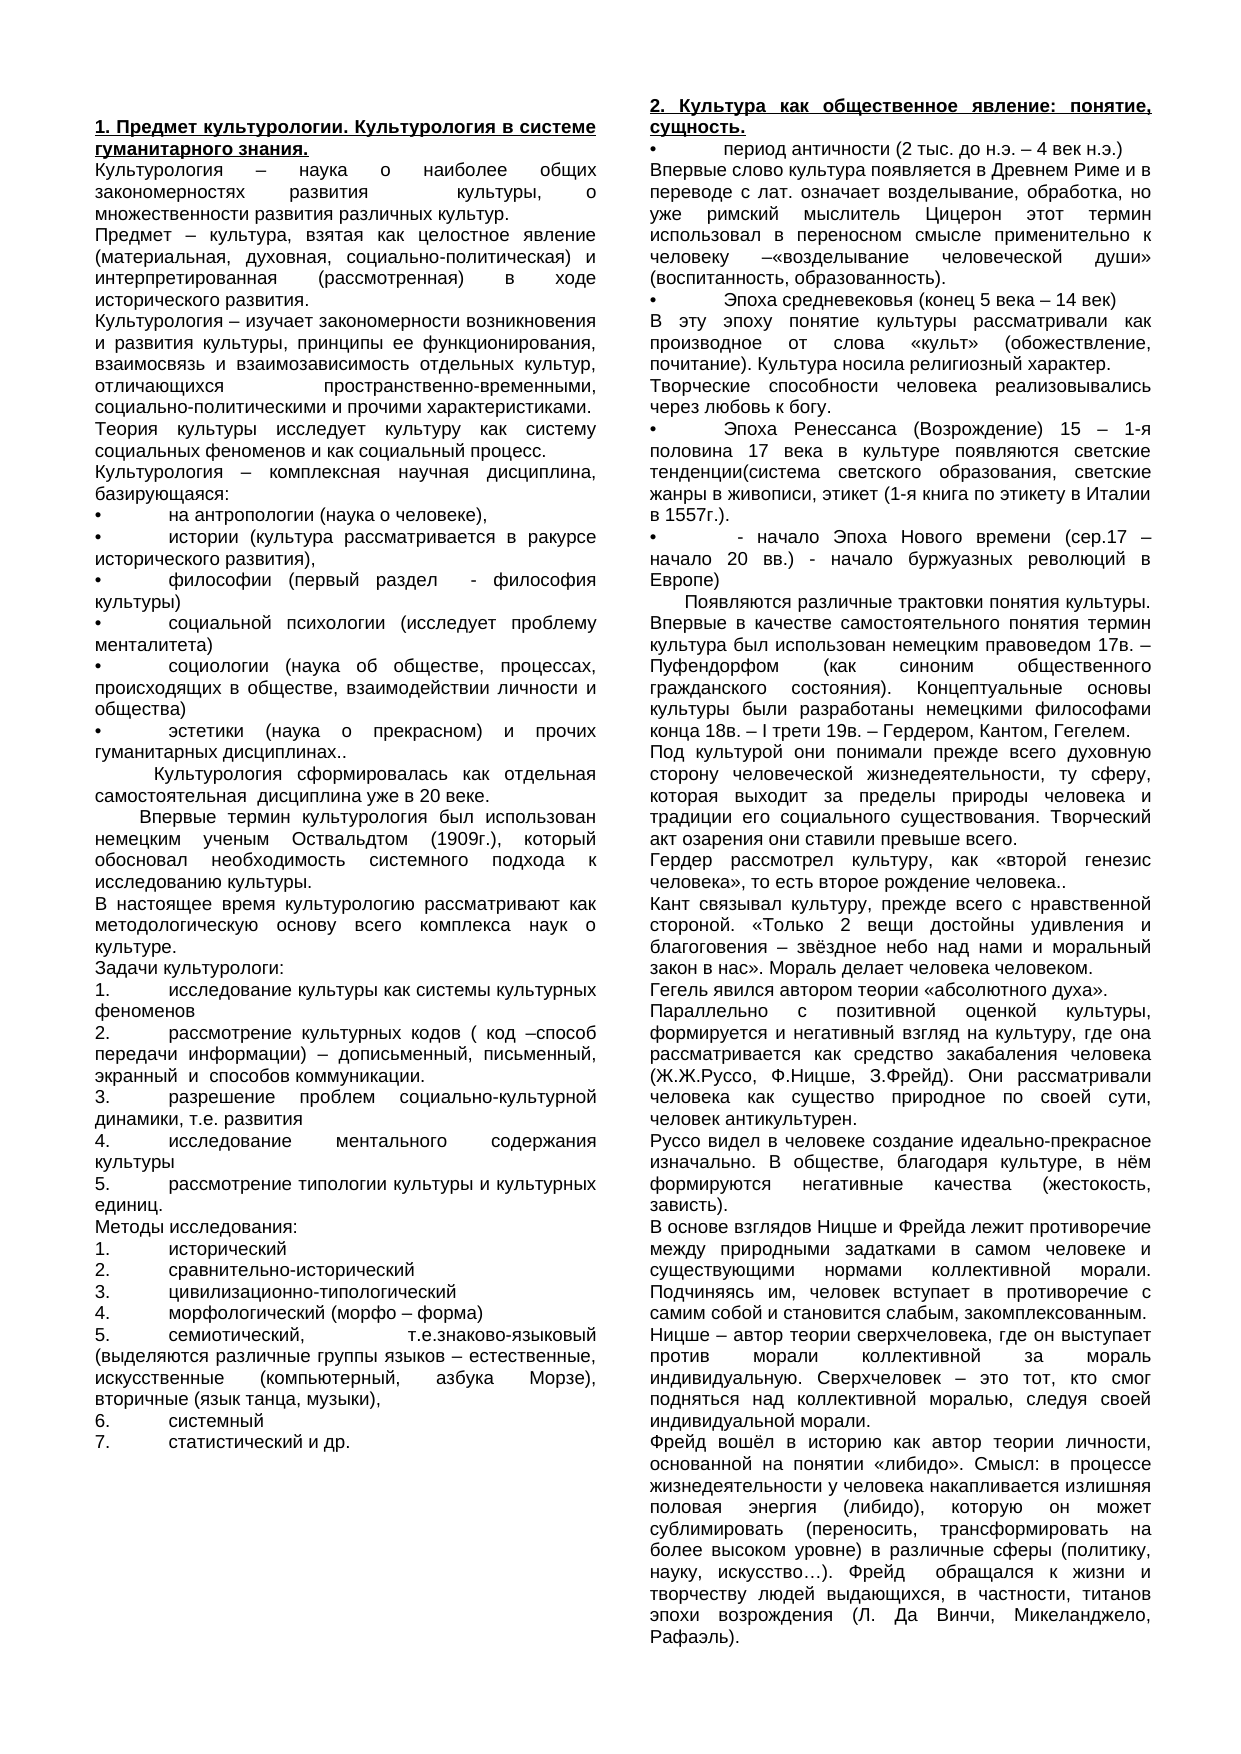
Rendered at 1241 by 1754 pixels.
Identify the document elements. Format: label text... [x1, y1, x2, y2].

text Руссо видел в человеке создание идеально-прекрасное изначально. В обществе, благодаря культуре, в нём формируются негативные качества (жестокость, зависть). [649, 1129, 1152, 1216]
text • Эпоха Ренессанса (Возрождение) 15 – 1-я половина 17 века в культуре появляются светские тенденции(система светского образования, светские жанры в живописи, этикет (1-я книга по этикету в Италии в 1557г.). [649, 418, 1152, 526]
text Кант связывал культуру, прежде всего с нравственной стороной. «Только 2 вещи достойны удивления и благоговения – звёздное небо над нами и моральный закон в нас». Мораль делает человека человеком. [649, 892, 1152, 978]
text • на антропологии (наука о человеке), [94, 504, 596, 526]
text В основе взглядов Ницше и Фрейда лежит противоречие между природными задатками в самом человеке и существующими нормами коллективной морали. Подчиняясь им, человек вступает в противоречие с самим собой и становится слабым, закомплексованным. [649, 1216, 1152, 1323]
text 7. статистический и др. [94, 1431, 596, 1453]
text 4. исследование ментального содержания культуры [94, 1129, 596, 1173]
text Культурология сформировалась как отдельная самостоятельная дисциплина уже в 20 веке. [94, 763, 596, 806]
text • социальной психологии (исследует проблему менталитета) [94, 612, 596, 655]
text Ницше – автор теории сверхчеловека, где он выступает против морали коллективной за мораль индивидуальную. Сверхчеловек – это тот, кто смог подняться над коллективной моралью, следуя своей индивидуальной морали. [649, 1323, 1152, 1431]
text • социологии (наука об обществе, процессах, происходящих в обществе, взаимодействии личности и общества) [94, 655, 596, 720]
text В настоящее время культурологию рассматривают как методологическую основу всего комплекса наук о культуре. [94, 892, 596, 957]
text 1. Предмет культурологии. Культурология в системе гуманитарного знания. [94, 136, 596, 159]
text Появляются различные трактовки понятия культуры. Впервые в качестве самостоятельного понятия термин культура был использован немецким правоведом 17в. – Пуфендорфом (как синоним общественного гражданского состояния). Концептуальные основы культуры были разработаны немецкими философами конца 18в. – I трети 19в. – Гердером, Кантом, Гегелем. [649, 590, 1152, 741]
text Культурология – комплексная научная дисциплина, базирующаяся: [94, 461, 596, 504]
text • эстетики (наука о прекрасном) и прочих гуманитарных дисциплинах.. [94, 720, 596, 763]
text 6. системный [94, 1410, 596, 1431]
text 3. цивилизационно-типологический [94, 1280, 596, 1302]
text Впервые слово культура появляется в Древнем Риме и в переводе с лат. означает возделывание, обработка, но уже римский мыслитель Цицерон этот термин использовал в переносном смысле применительно к человеку –«возделывание человеческой души» (воспитанность, образованность). [649, 159, 1152, 288]
text Методы исследования: [94, 1216, 596, 1237]
text 2. Культура как общественное явление: понятие, сущность. [649, 114, 1152, 138]
text Задачи культурологи: [94, 957, 596, 978]
text Творческие способности человека реализовывались через любовь к богу. [649, 375, 1152, 418]
text Фрейд вошёл в историю как автор теории личности, основанной на понятии «либидо». Смысл: в процессе жизнедеятельности у человека накапливается излишняя половая энергия (либидо), которую он может сублимировать (переносить, трансформировать на более высоком уровне) в различные сферы (политику, науку, искусство…). Фрейд обращался к жизни и творчеству людей выдающихся, в частности, титанов эпохи возрождения (Л. Да Винчи, Микеланджело, Рафаэль). [649, 1431, 1152, 1647]
text • - начало Эпоха Нового времени (сер.17 – начало 20 вв.) - начало буржуазных революций в Европе) [649, 526, 1152, 590]
text Культурология – изучает закономерности возникновения и развития культуры, принципы ее функционирования, взаимосвязь и взаимозависимость отдельных культур, отличающихся пространственно-временными, социально-политическими и прочими характеристиками. [94, 310, 596, 418]
text Предмет – культура, взятая как целостное явление (материальная, духовная, социально-политическая) и интерпретированная (рассмотренная) в ходе исторического развития. [94, 224, 596, 310]
text 2. рассмотрение культурных кодов ( код –способ передачи информации) – дописьменный, письменный, экранный и способов коммуникации. [94, 1022, 596, 1086]
text • философии (первый раздел - философия культуры) [94, 569, 596, 612]
text 2. сравнительно-исторический [94, 1259, 596, 1280]
text • Эпоха средневековья (конец 5 века – 14 век) [649, 288, 1152, 310]
text Культурология – наука о наиболее общих закономерностях развития культуры, о множественности развития различных культур. [94, 159, 596, 224]
text В эту эпоху понятие культуры рассматривали как производное от слова «культ» (обожествление, почитание). Культура носила религиозный характер. [649, 310, 1152, 375]
text Параллельно с позитивной оценкой культуры, формируется и негативный взгляд на культуру, где она рассматривается как средство закабаления человека (Ж.Ж.Руссо, Ф.Ницше, З.Фрейд). Они рассматривали человека как существо природное по своей сути, человек антикультурен. [649, 1000, 1152, 1129]
text 1. Предмет культурологии. Культурология в системе гуманитарного знания. [94, 116, 596, 135]
text Впервые термин культурология был использован немецким ученым Оствальдтом (1909г.), который обосновал необходимость системного подхода к исследованию культуры. [94, 806, 596, 892]
text Под культурой они понимали прежде всего духовную сторону человеческой жизнедеятельности, ту сферу, которая выходит за пределы природы человека и традиции его социального существования. Творческий акт озарения они ставили превыше всего. [649, 741, 1152, 849]
text 4. морфологический (морфо – форма) [94, 1302, 596, 1323]
text • истории (культура рассматривается в ракурсе исторического развития), [94, 526, 596, 569]
text 5. рассмотрение типологии культуры и культурных единиц. [94, 1173, 596, 1216]
text 3. разрешение проблем социально-культурной динамики, т.е. развития [94, 1086, 596, 1129]
text Гегель явился автором теории «абсолютного духа». [649, 978, 1152, 1000]
text • период античности (2 тыс. до н.э. – 4 век н.э.) [649, 138, 1152, 159]
text 5. семиотический, т.е.знаково-языковый (выделяются различные группы языков – естественные, искусственные (компьютерный, азбука Морзе), вторичные (язык танца, музыки), [94, 1323, 596, 1410]
text Теория культуры исследует культуру как систему социальных феноменов и как социальный процесс. [94, 418, 596, 461]
text 1. исторический [94, 1237, 596, 1259]
text 1. исследование культуры как системы культурных феноменов [94, 978, 596, 1022]
text 2. Культура как общественное явление: понятие, сущность. [649, 94, 1152, 113]
text Гердер рассмотрел культуру, как «второй генезис человека», то есть второе рождение человека.. [649, 849, 1152, 892]
